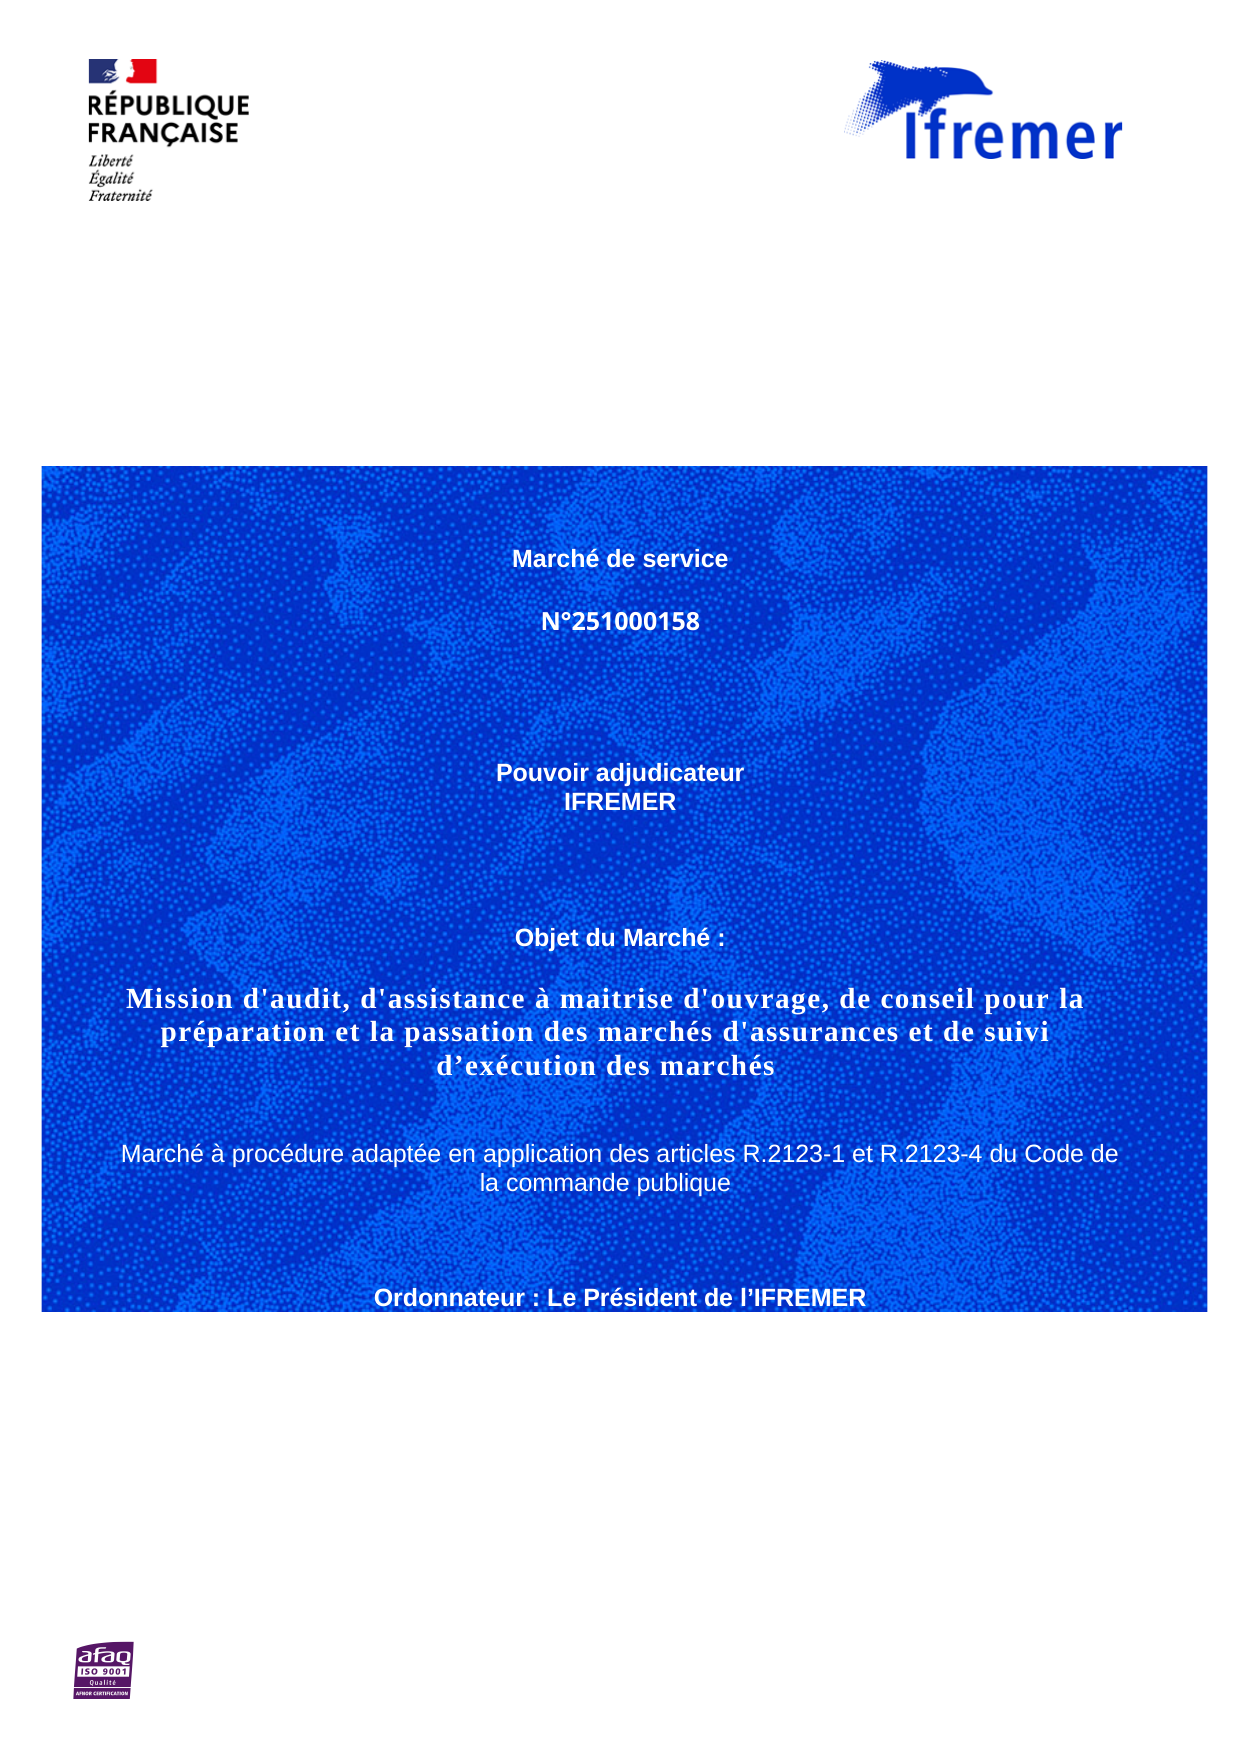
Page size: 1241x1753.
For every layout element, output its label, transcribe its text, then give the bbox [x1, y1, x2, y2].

text Mission d'audit, d'assistance à maitrise d'ouvrage, de conseil pour la préparation et la passation des marchés d'assurances et de suivi d’exécution des marchés [89, 981, 1122, 1081]
picture [73, 1641, 134, 1699]
text N°251000158 [89, 604, 1122, 638]
text IFREMER [89, 787, 1122, 815]
picture [88, 59, 249, 201]
text Objet du Marché : [89, 923, 1122, 952]
text Marché à procédure adaptée en application des articles R.2123-1 et R.2123-4 du Code de la commande publique [89, 1139, 1122, 1196]
picture [41, 466, 1208, 1312]
picture [844, 60, 1123, 159]
text Pouvoir adjudicateur [89, 758, 1122, 787]
text Marché de service [89, 544, 1122, 573]
text Ordonnateur : Le Président de l’IFREMER [89, 1283, 1122, 1311]
